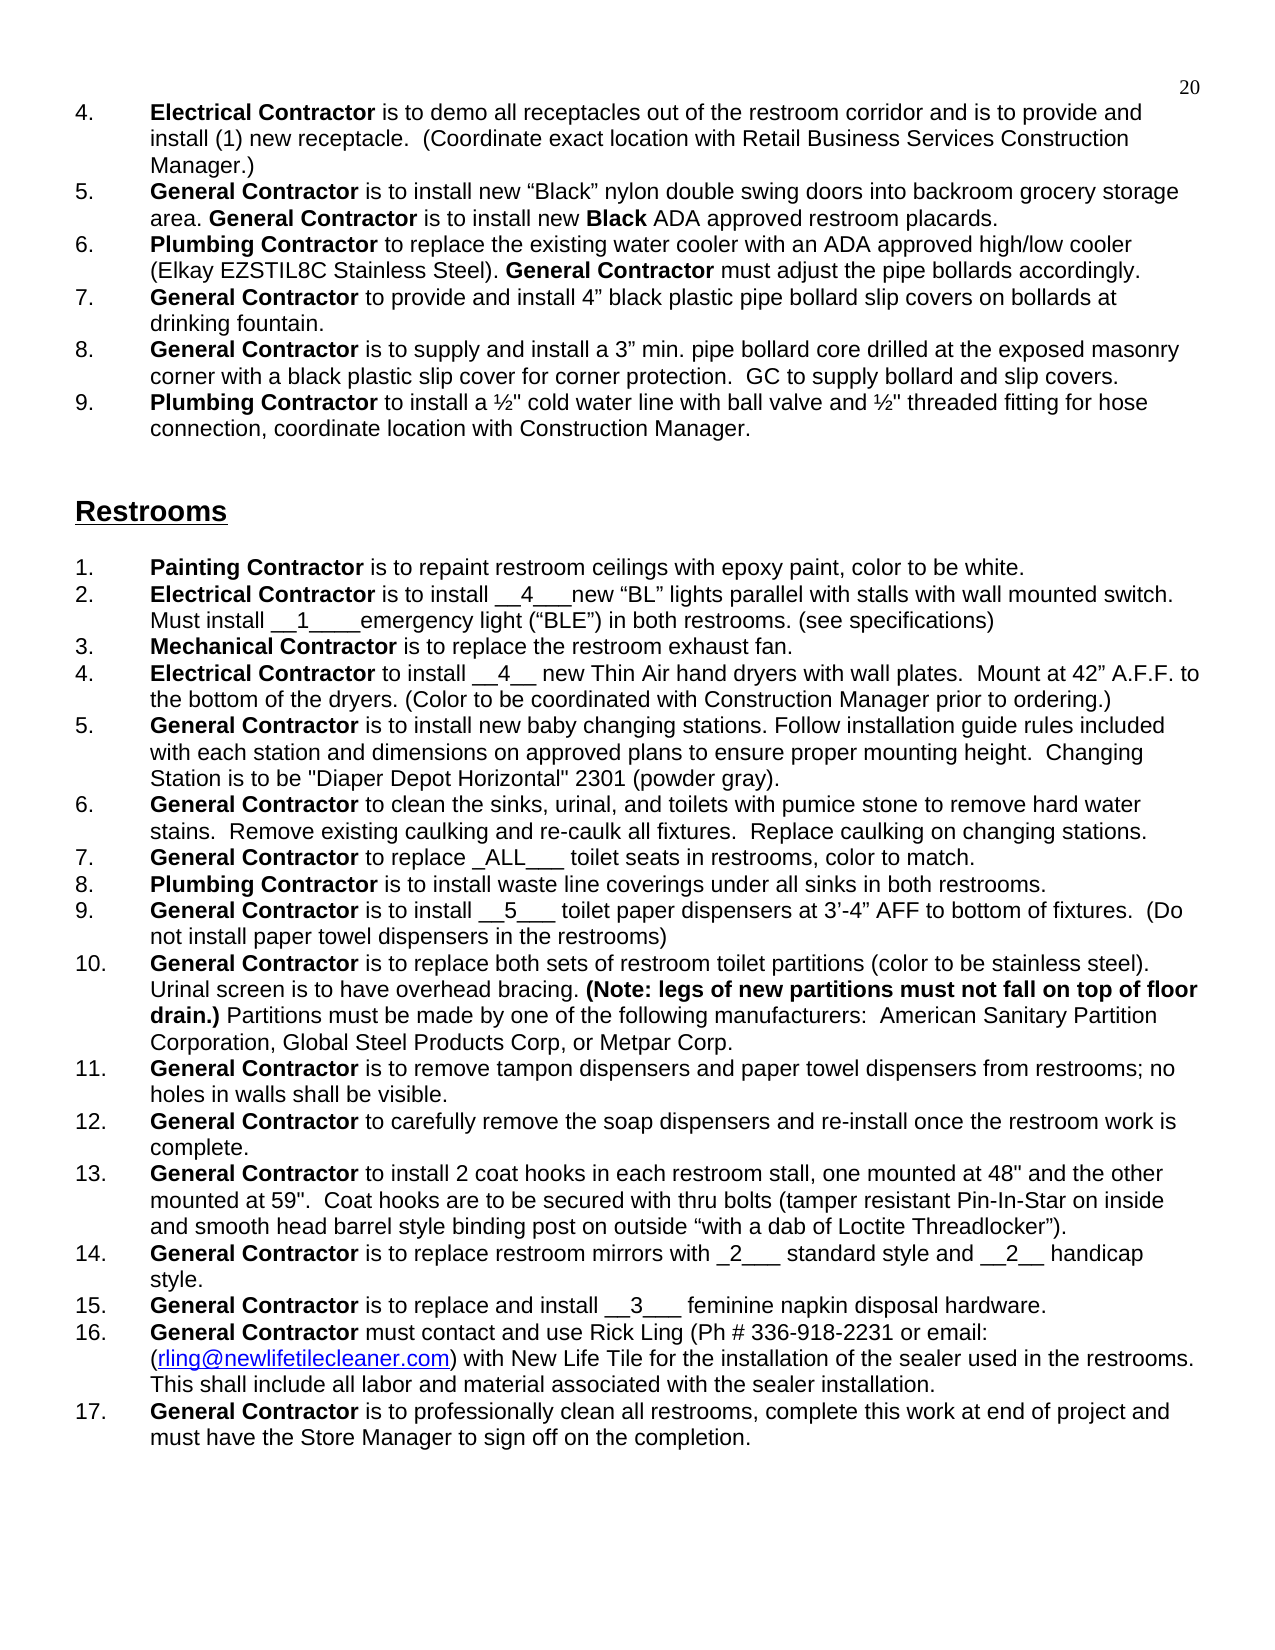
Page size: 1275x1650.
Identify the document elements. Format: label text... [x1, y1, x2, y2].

list General Contractor is to install __5___ toilet paper dispensers at 3’-4” AFF to bottom of fixtures. (Do not install paper towel dispensers in the restrooms) [75, 897, 1200, 949]
list General Contractor is to install new “Black” nylon double swing doors into backroom grocery storage area. General Contractor is to install new Black ADA approved restroom placards. [75, 178, 1200, 231]
list Plumbing Contractor to replace the existing water cooler with an ADA approved high/low cooler (Elkay EZSTIL8C Stainless Steel). General Contractor must adjust the pipe bollards accordingly. [75, 231, 1200, 283]
list General Contractor to provide and install 4” black plastic pipe bollard slip covers on bollards at drinking fountain. [75, 283, 1200, 336]
list General Contractor to clean the sinks, urinal, and toilets with pumice stone to remove hard water stains. Remove existing caulking and re-caulk all fixtures. Replace caulking on changing stations. [75, 791, 1200, 844]
list General Contractor to install 2 coat hooks in each restroom stall, one mounted at 48" and the other mounted at 59". Coat hooks are to be secured with thru bolts (tamper resistant Pin-In-Star on inside and smooth head barrel style binding post on outside “with a dab of Loctite Threadlocker”). [75, 1160, 1200, 1239]
list General Contractor to replace _ALL___ toilet seats in restrooms, color to match. [75, 844, 1200, 871]
list General Contractor is to replace restroom mirrors with _2___ standard style and __2__ handicap style. [75, 1239, 1200, 1292]
list General Contractor must contact and use Rick Ling (Ph # 336-918-2231 or email: (rling@newlifetilecleaner.com) with New Life Tile for the installation of the sealer used in the restrooms. This shall include all labor and material associated with the sealer installation. [75, 1318, 1200, 1398]
list Electrical Contractor to install __4__ new Thin Air hand dryers with wall plates. Mount at 42” A.F.F. to the bottom of the dryers. (Color to be coordinated with Construction Manager prior to ordering.) [75, 660, 1200, 712]
list Electrical Contractor is to demo all receptacles out of the restroom corridor and is to provide and install (1) new receptacle. (Coordinate exact location with Retail Business Services Construction Manager.) [75, 99, 1200, 178]
list General Contractor is to remove tampon dispensers and paper towel dispensers from restrooms; no holes in walls shall be visible. [75, 1055, 1200, 1108]
list Mechanical Contractor is to replace the restroom exhaust fan. [75, 633, 1200, 660]
list General Contractor is to professionally clean all restrooms, complete this work at end of project and must have the Store Manager to sign off on the completion. [75, 1398, 1200, 1450]
list Painting Contractor is to repaint restroom ceilings with epoxy paint, color to be white. [75, 554, 1200, 581]
list General Contractor is to supply and install a 3” min. pipe bollard core drilled at the exposed masonry corner with a black plastic slip cover for corner protection. GC to supply bollard and slip covers. [75, 336, 1200, 389]
list General Contractor is to replace both sets of restroom toilet partitions (color to be stainless steel). Urinal screen is to have overhead bracing. (Note: legs of new partitions must not fall on top of floor drain.) Partitions must be made by one of the following manufacturers: American Sanitary Partition Corporation, Global Steel Products Corp, or Metpar Corp. [75, 949, 1200, 1055]
text Restrooms [75, 494, 1200, 528]
list Plumbing Contractor is to install waste line coverings under all sinks in both restrooms. [75, 871, 1200, 897]
list General Contractor is to install new baby changing stations. Follow installation guide rules included with each station and dimensions on approved plans to ensure proper mounting height. Changing Station is to be "Diaper Depot Horizontal" 2301 (powder gray). [75, 712, 1200, 791]
list Plumbing Contractor to install a ½" cold water line with ball valve and ½" threaded fitting for hose connection, coordinate location with Construction Manager. [75, 389, 1200, 442]
list General Contractor is to replace and install __3___ feminine napkin disposal hardware. [75, 1292, 1200, 1318]
list General Contractor to carefully remove the soap dispensers and re-install once the restroom work is complete. [75, 1108, 1200, 1160]
list Electrical Contractor is to install __4___new “BL” lights parallel with stalls with wall mounted switch. Must install __1____emergency light (“BLE”) in both restrooms. (see specifications) [75, 581, 1200, 633]
